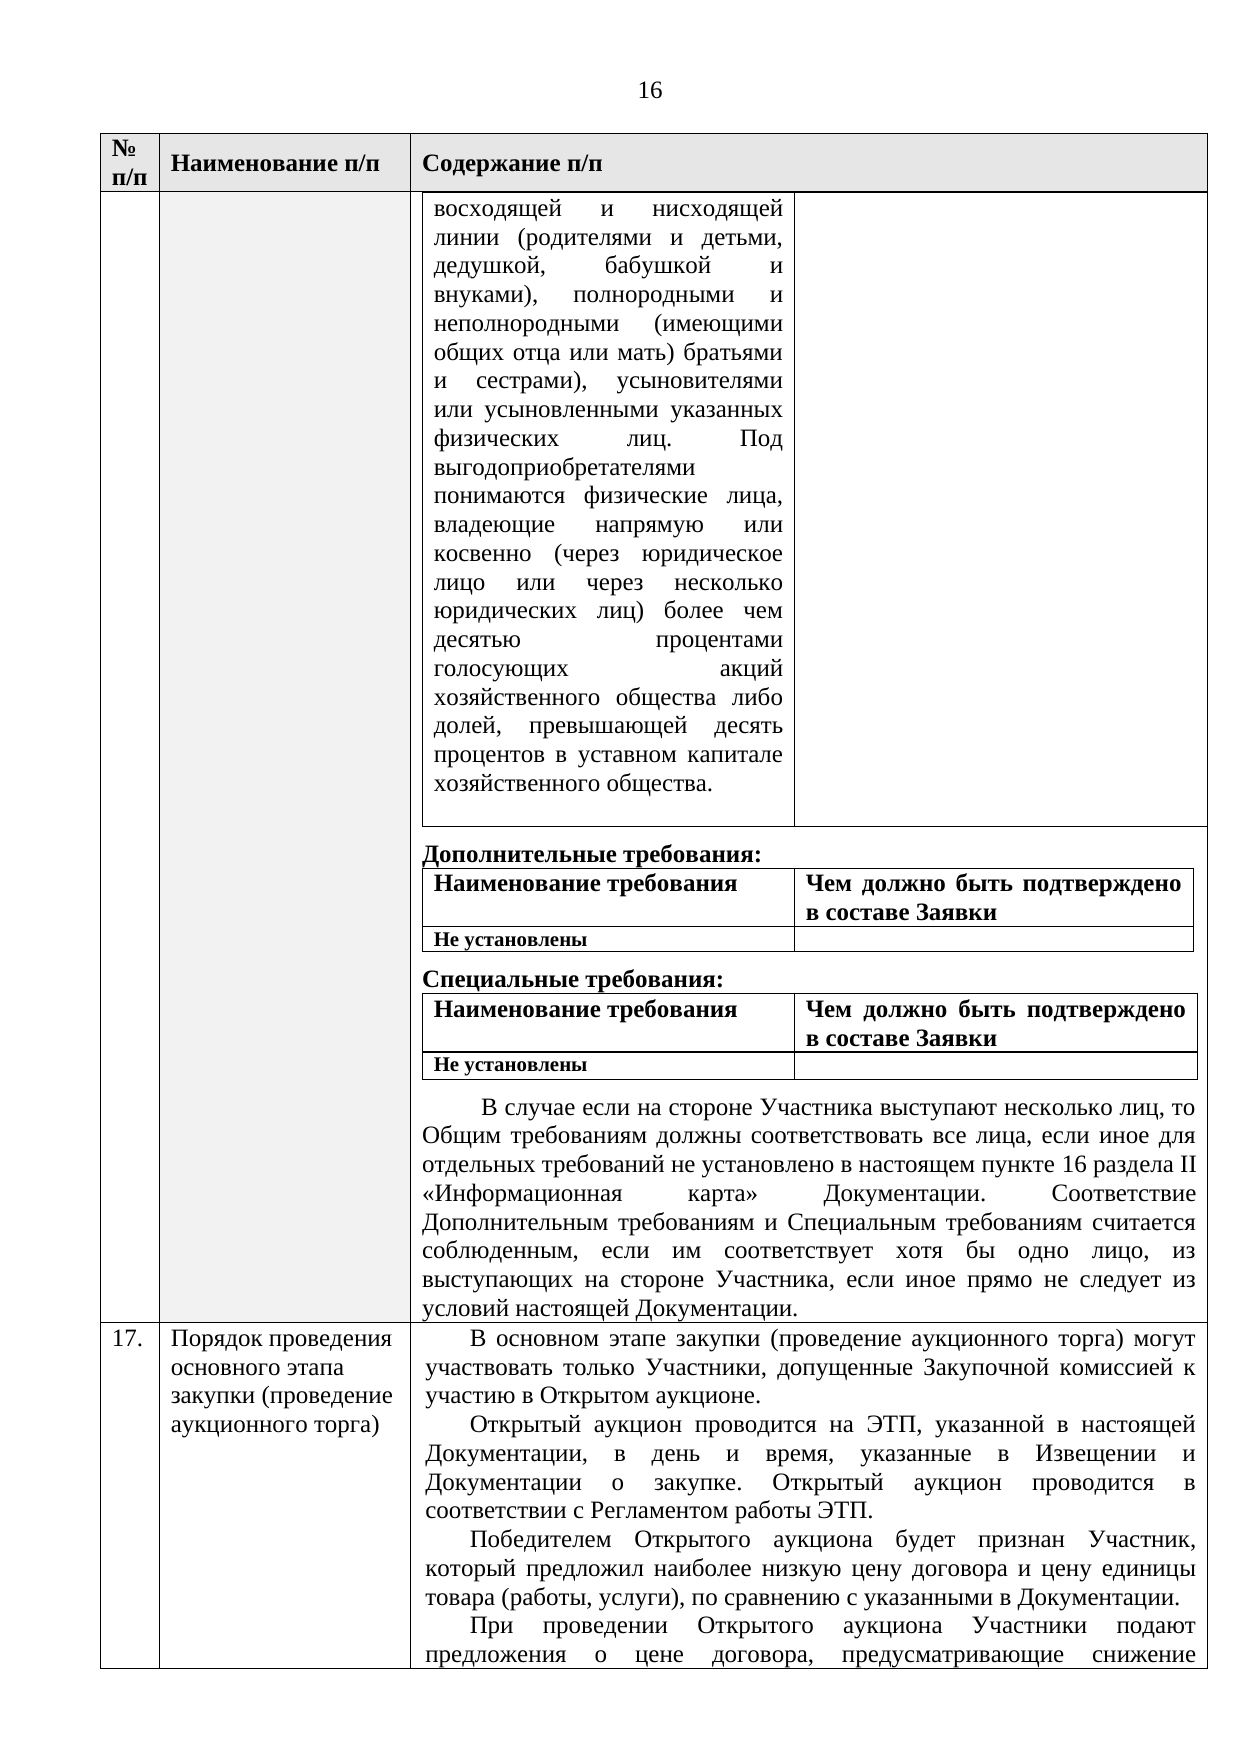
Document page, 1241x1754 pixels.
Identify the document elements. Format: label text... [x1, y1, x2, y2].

table_header Наименование п/п [160, 134, 410, 191]
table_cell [411, 1323, 1207, 1668]
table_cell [160, 1323, 410, 1668]
table_header Содержание п/п [411, 134, 1207, 191]
table_header № п/п [101, 134, 159, 191]
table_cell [160, 192, 410, 1322]
table_cell [101, 1323, 159, 1668]
table_cell [101, 192, 159, 1322]
